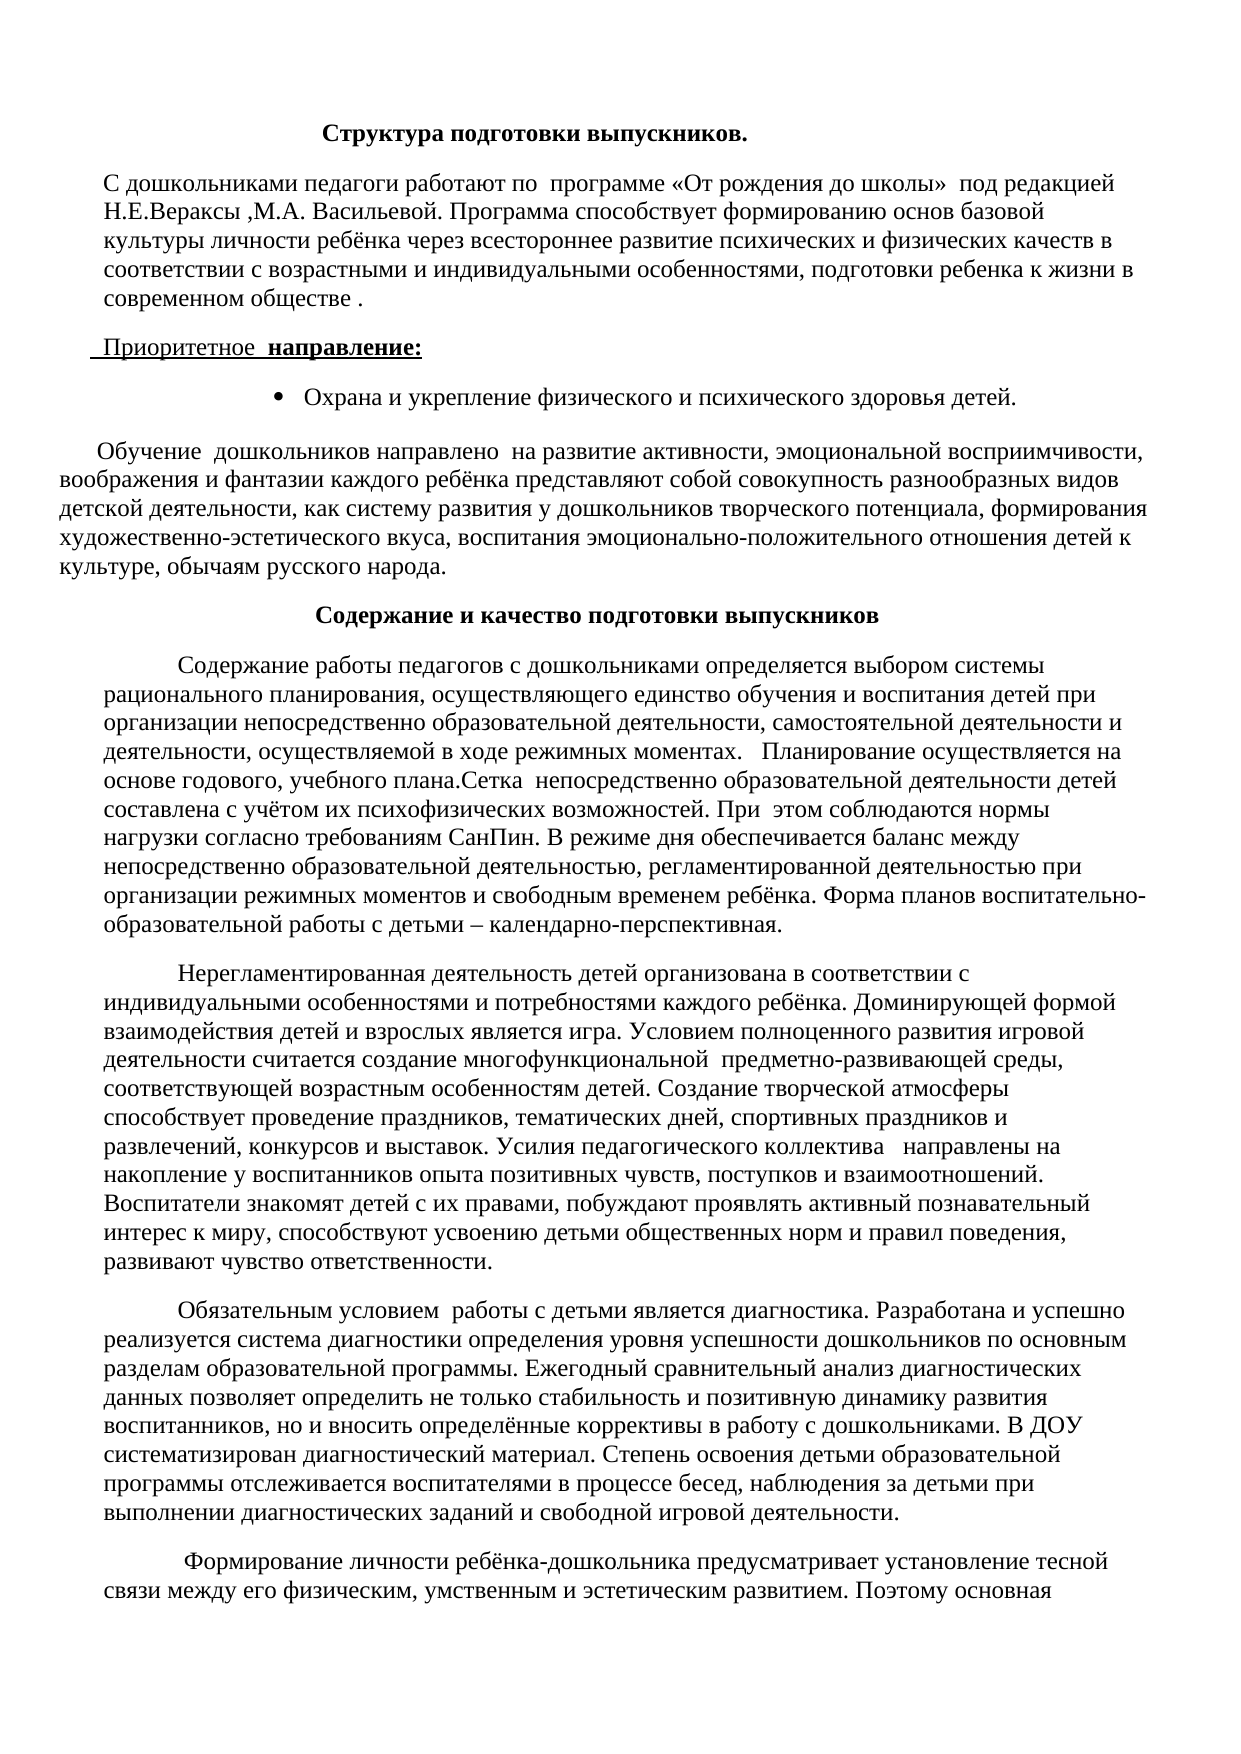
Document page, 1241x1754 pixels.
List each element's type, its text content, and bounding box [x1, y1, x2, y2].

text С дошкольниками педагоги работают по программе «От рождения до школы» под редакцией Н.Е.Вераксы ,М.А. Васильевой. Программа способствует формированию основ базовой культуры личности ребёнка через всестороннее развитие психических и физических качеств в соответствии с возрастными и индивидуальными особенностями, подготовки ребенка к жизни в современном обществе . [59, 168, 1152, 311]
text Нерегламентированная деятельность детей организована в соответствии с индивидуальными особенностями и потребностями каждого ребёнка. Доминирующей формой взаимодействия детей и взрослых является игра. Условием полноценного развития игровой деятельности считается создание многофункциональной предметно-развивающей среды, соответствующей возрастным особенностям детей. Создание творческой атмосферы способствует проведение праздников, тематических дней, спортивных праздников и развлечений, конкурсов и выставок. Усилия педагогического коллектива направлены на накопление у воспитанников опыта позитивных чувств, поступков и взаимоотношений. Воспитатели знакомят детей с их правами, побуждают проявлять активный познавательный интерес к миру, способствуют усвоению детьми общественных норм и правил поведения, развивают чувство ответственности. [103, 958, 1152, 1274]
text Обучение дошкольников направлено на развитие активности, эмоциональной восприимчивости, воображения и фантазии каждого ребёнка представляют собой совокупность разнообразных видов детской деятельности, как систему развития у дошкольников творческого потенциала, формирования художественно-эстетического вкуса, воспитания эмоционально-положительного отношения детей к культуре, обычаям русского народа. [59, 436, 1152, 579]
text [103, 1546, 1152, 1604]
text Содержание работы педагогов с дошкольниками определяется выбором системы рационального планирования, осуществляющего единство обучения и воспитания детей при организации непосредственно образовательной деятельности, самостоятельной деятельности и деятельности, осуществляемой в ходе режимных моментах. Планирование осуществляется на основе годового, учебного плана.Сетка непосредственно образовательной деятельности детей составлена с учётом их психофизических возможностей. При этом соблюдаются нормы нагрузки согласно требованиям СанПин. В режиме дня обеспечивается баланс между непосредственно образовательной деятельностью, регламентированной деятельностью при организации режимных моментов и свободным временем ребёнка. Форма планов воспитательно-образовательной работы с детьми – календарно-перспективная. [103, 650, 1152, 937]
text Структура подготовки выпускников. [59, 118, 1152, 147]
text Приоритетное направление: [59, 332, 1152, 361]
text Содержание и качество подготовки выпускников [177, 600, 1152, 629]
text Обязательным условием работы с детьми является диагностика. Разработана и успешно реализуется система диагностики определения уровня успешности дошкольников по основным разделам образовательной программы. Ежегодный сравнительный анализ диагностических данных позволяет определить не только стабильность и позитивную динамику развития воспитанников, но и вносить определённые коррективы в работу с дошкольниками. В ДОУ систематизирован диагностический материал. Степень освоения детьми образовательной программы отслеживается воспитателями в процессе бесед, наблюдения за детьми при выполнении диагностических заданий и свободной игровой деятельности. [103, 1295, 1152, 1525]
list Охрана и укрепление физического и психического здоровья детей. [274, 382, 1152, 411]
